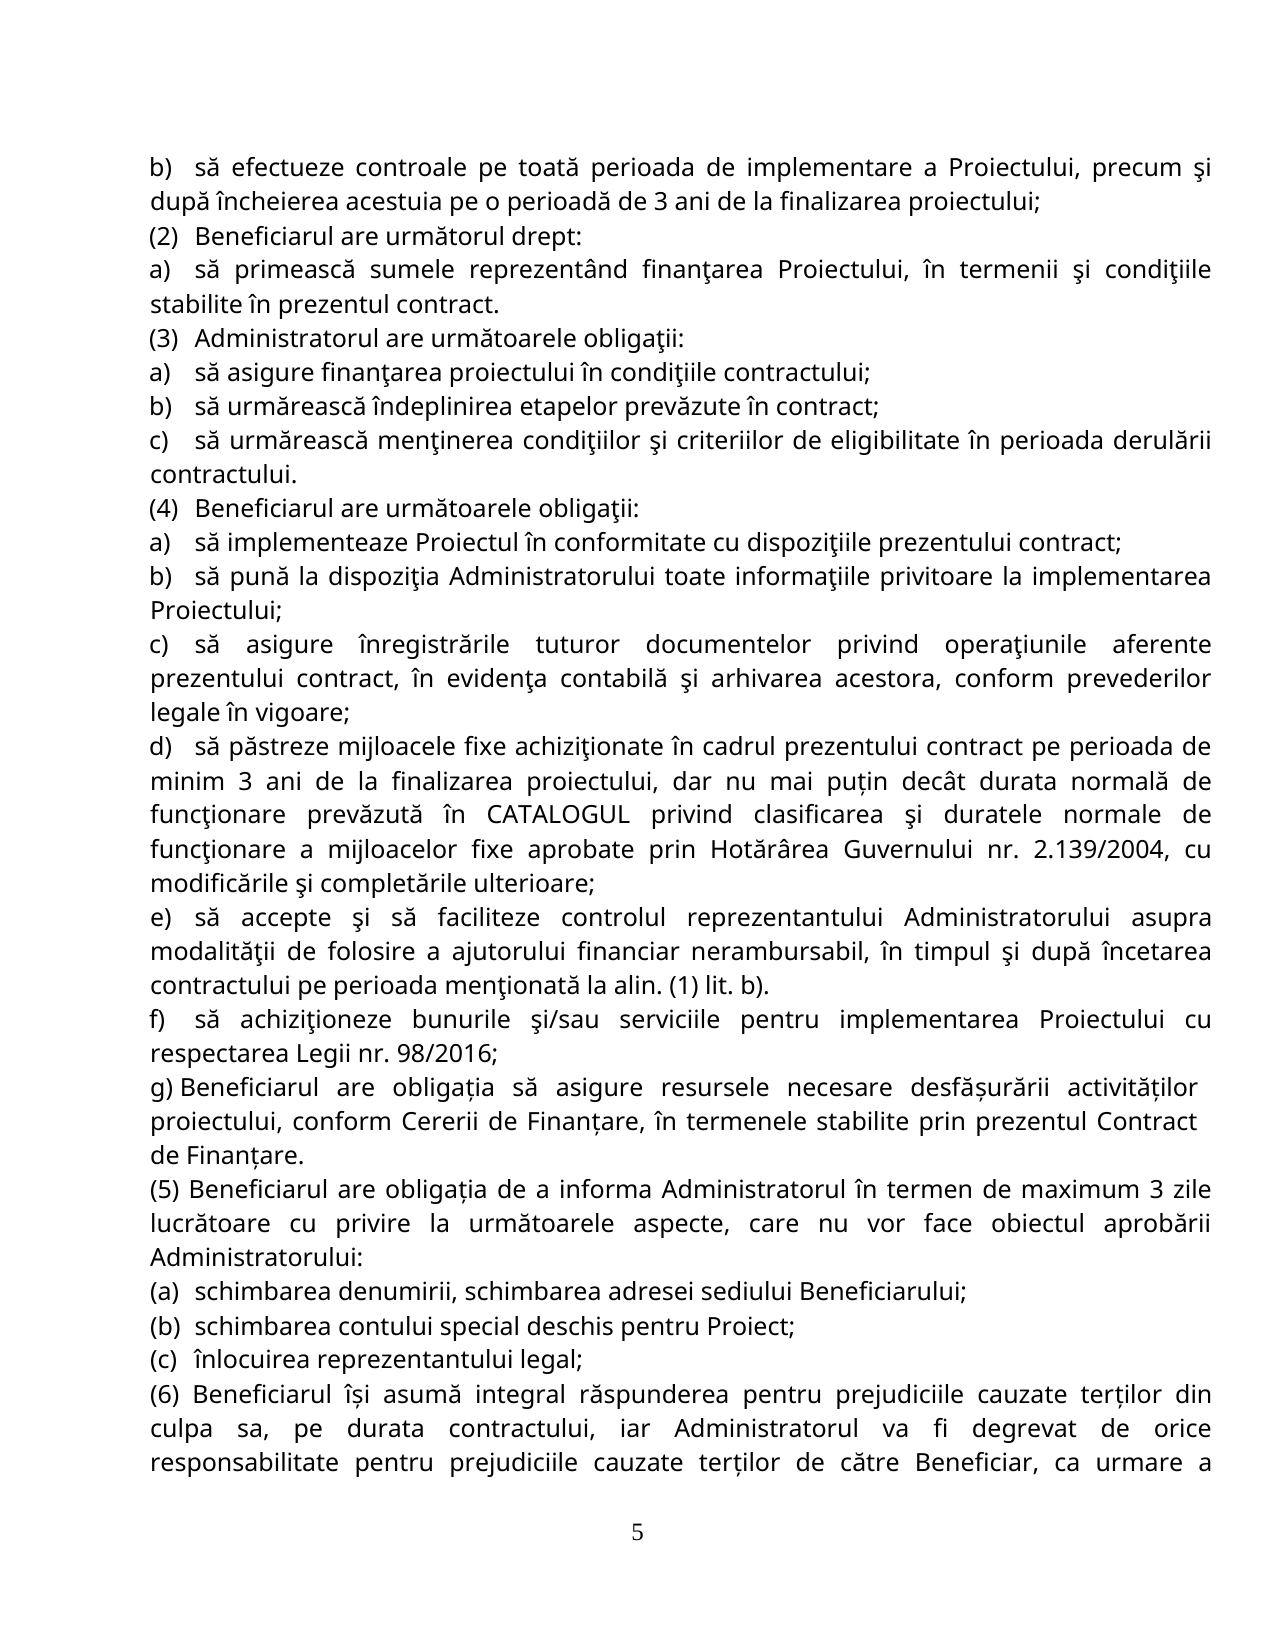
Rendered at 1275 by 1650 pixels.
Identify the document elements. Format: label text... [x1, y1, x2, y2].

list să păstreze mijloacele fixe achiziţionate în cadrul prezentului contract pe perioada de minim 3 ani de la finalizarea proiectului, dar nu mai puțin decât durata normală de funcţionare prevăzută în CATALOGUL privind clasificarea şi duratele normale de funcţionare a mijloacelor fixe aprobate prin Hotărârea Guvernului nr. 2.139/2004, cu modificările şi completările ulterioare; [149, 729, 1213, 899]
list să urmărească îndeplinirea etapelor prevăzute în contract; [149, 388, 1213, 422]
list să urmărească menţinerea condiţiilor şi criteriilor de eligibilitate în perioada derulării contractului. [149, 422, 1213, 491]
list să pună la dispoziţia Administratorului toate informaţiile privitoare la implementarea Proiectului; [149, 559, 1213, 627]
list să implementeaze Proiectul în conformitate cu dispoziţiile prezentului contract; [149, 525, 1213, 559]
list înlocuirea reprezentantului legal; [150, 1342, 1213, 1376]
list Beneficiarul are obligaţia să asigure resursele necesare desfăşurării activităților proiectului, conform Cererii de Finanţare, în termenele stabilite prin prezentul Contract de Finanţare. [150, 1070, 1198, 1172]
list să primească sumele reprezentând finanţarea Proiectului, în termenii şi condiţiile stabilite în prezentul contract. [149, 252, 1213, 320]
list schimbarea denumirii, schimbarea adresei sediului Beneficiarului; [150, 1274, 1213, 1308]
list Beneficiarul are următorul drept: [149, 218, 1213, 252]
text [150, 1376, 1213, 1478]
list schimbarea contului special deschis pentru Proiect; [150, 1308, 1213, 1342]
list să asigure finanţarea proiectului în condiţiile contractului; [149, 354, 1213, 388]
list să achiziţioneze bunurile şi/sau serviciile pentru implementarea Proiectului cu respectarea Legii nr. 98/2016; [149, 1002, 1213, 1070]
text (5) Beneficiarul are obligaţia de a informa Administratorul în termen de maximum 3 zile lucrătoare cu privire la următoarele aspecte, care nu vor face obiectul aprobării Administratorului: [150, 1172, 1213, 1274]
list să asigure înregistrările tuturor documentelor privind operaţiunile aferente prezentului contract, în evidenţa contabilă şi arhivarea acestora, conform prevederilor legale în vigoare; [149, 627, 1213, 729]
list Administratorul are următoarele obligaţii: [149, 320, 1213, 354]
list să accepte şi să faciliteze controlul reprezentantului Administratorului asupra modalităţii de folosire a ajutorului financiar nerambursabil, în timpul şi după încetarea contractului pe perioada menţionată la alin. (1) lit. b). [150, 899, 1213, 1002]
list Beneficiarul are următoarele obligaţii: [149, 491, 1213, 525]
list să efectueze controale pe toată perioada de implementare a Proiectului, precum şi după încheierea acestuia pe o perioadă de 3 ani de la finalizarea proiectului; [149, 150, 1213, 218]
